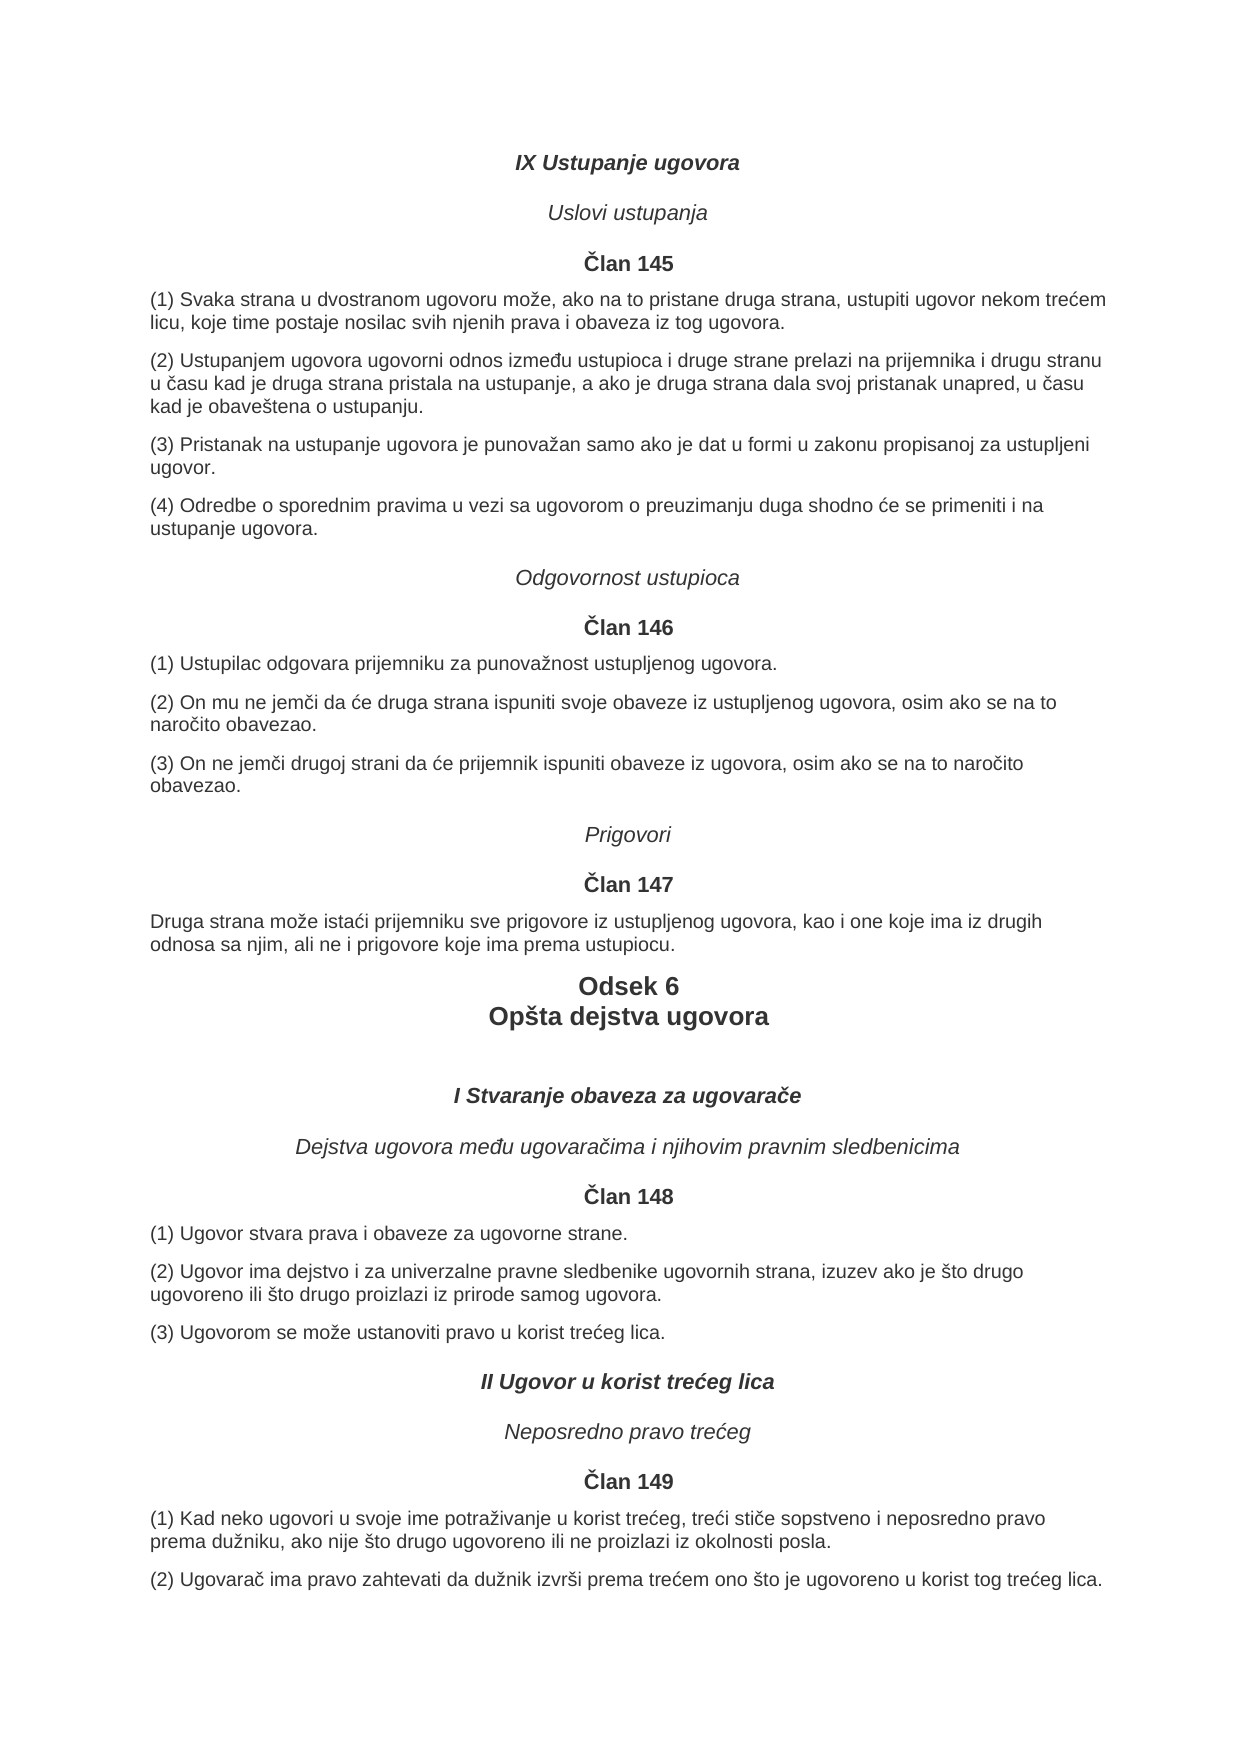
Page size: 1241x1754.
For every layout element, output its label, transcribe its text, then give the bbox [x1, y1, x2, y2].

text (1) Svaka strana u dvostranom ugovoru može, ako na to pristane druga strana, ustupiti ugovor nekom trećem licu, koje time postaje nosilac svih njenih prava i obaveza iz tog ugovora. [150, 288, 1107, 333]
text (2) Ustupanjem ugovora ugovorni odnos između ustupioca i druge strane prelazi na prijemnika i drugu stranu u času kad je druga strana pristala na ustupanje, a ako je druga strana dala svoj pristanak unapred, u času kad je obaveštena o ustupanju. [150, 349, 1107, 417]
text (2) Ugovarač ima pravo zahtevati da dužnik izvrši prema trećem ono što je ugovoreno u korist tog trećeg lica. [150, 1568, 1107, 1591]
text (1) Kad neko ugovori u svoje ime potraživanje u korist trećeg, treći stiče sopstveno i neposredno pravo prema dužniku, ako nije što drugo ugovoreno ili ne proizlazi iz okolnosti posla. [150, 1507, 1107, 1552]
text (1) Ustupilac odgovara prijemniku za punovažnost ustupljenog ugovora. [150, 652, 1107, 675]
text Opšta dejstva ugovora [150, 1001, 1107, 1031]
text IX Ustupanje ugovora [150, 150, 1107, 175]
text (4) Odredbe o sporednim pravima u vezi sa ugovorom o preuzimanju duga shodno će se primeniti i na ustupanje ugovora. [150, 494, 1107, 539]
text (3) Ugovorom se može ustanoviti pravo u korist trećeg lica. [150, 1321, 1107, 1344]
text Odsek 6 [150, 971, 1107, 1001]
text (1) Ugovor stvara prava i obaveze za ugovorne strane. [150, 1222, 1107, 1244]
text Član 148 [150, 1184, 1107, 1209]
text Član 147 [150, 872, 1107, 897]
text (3) On ne jemči drugoj strani da će prijemnik ispuniti obaveze iz ugovora, osim ako se na to naročito obavezao. [150, 752, 1107, 797]
text Član 149 [150, 1469, 1107, 1494]
text Druga strana može istaći prijemniku sve prigovore iz ustupljenog ugovora, kao i one koje ima iz drugih odnosa sa njim, ali ne i prigovore koje ima prema ustupiocu. [150, 910, 1107, 955]
text Neposredno pravo trećeg [150, 1419, 1107, 1444]
text Dejstva ugovora među ugovaračima i njihovim pravnim sledbenicima [150, 1134, 1107, 1159]
text (2) On mu ne jemči da će druga strana ispuniti svoje obaveze iz ustupljenog ugovora, osim ako se na to naročito obavezao. [150, 691, 1107, 736]
text Član 146 [150, 614, 1107, 640]
text Prigovori [150, 822, 1107, 847]
text Odgovornost ustupioca [150, 564, 1107, 589]
text I Stvaranje obaveza za ugovarače [150, 1083, 1107, 1109]
text (2) Ugovor ima dejstvo i za univerzalne pravne sledbenike ugovornih strana, izuzev ako je što drugo ugovoreno ili što drugo proizlazi iz prirode samog ugovora. [150, 1260, 1107, 1305]
text Uslovi ustupanja [150, 200, 1107, 225]
text (3) Pristanak na ustupanje ugovora je punovažan samo ako je dat u formi u zakonu propisanoj za ustupljeni ugovor. [150, 433, 1107, 478]
text Član 145 [150, 250, 1107, 276]
text II Ugovor u korist trećeg lica [150, 1369, 1107, 1394]
